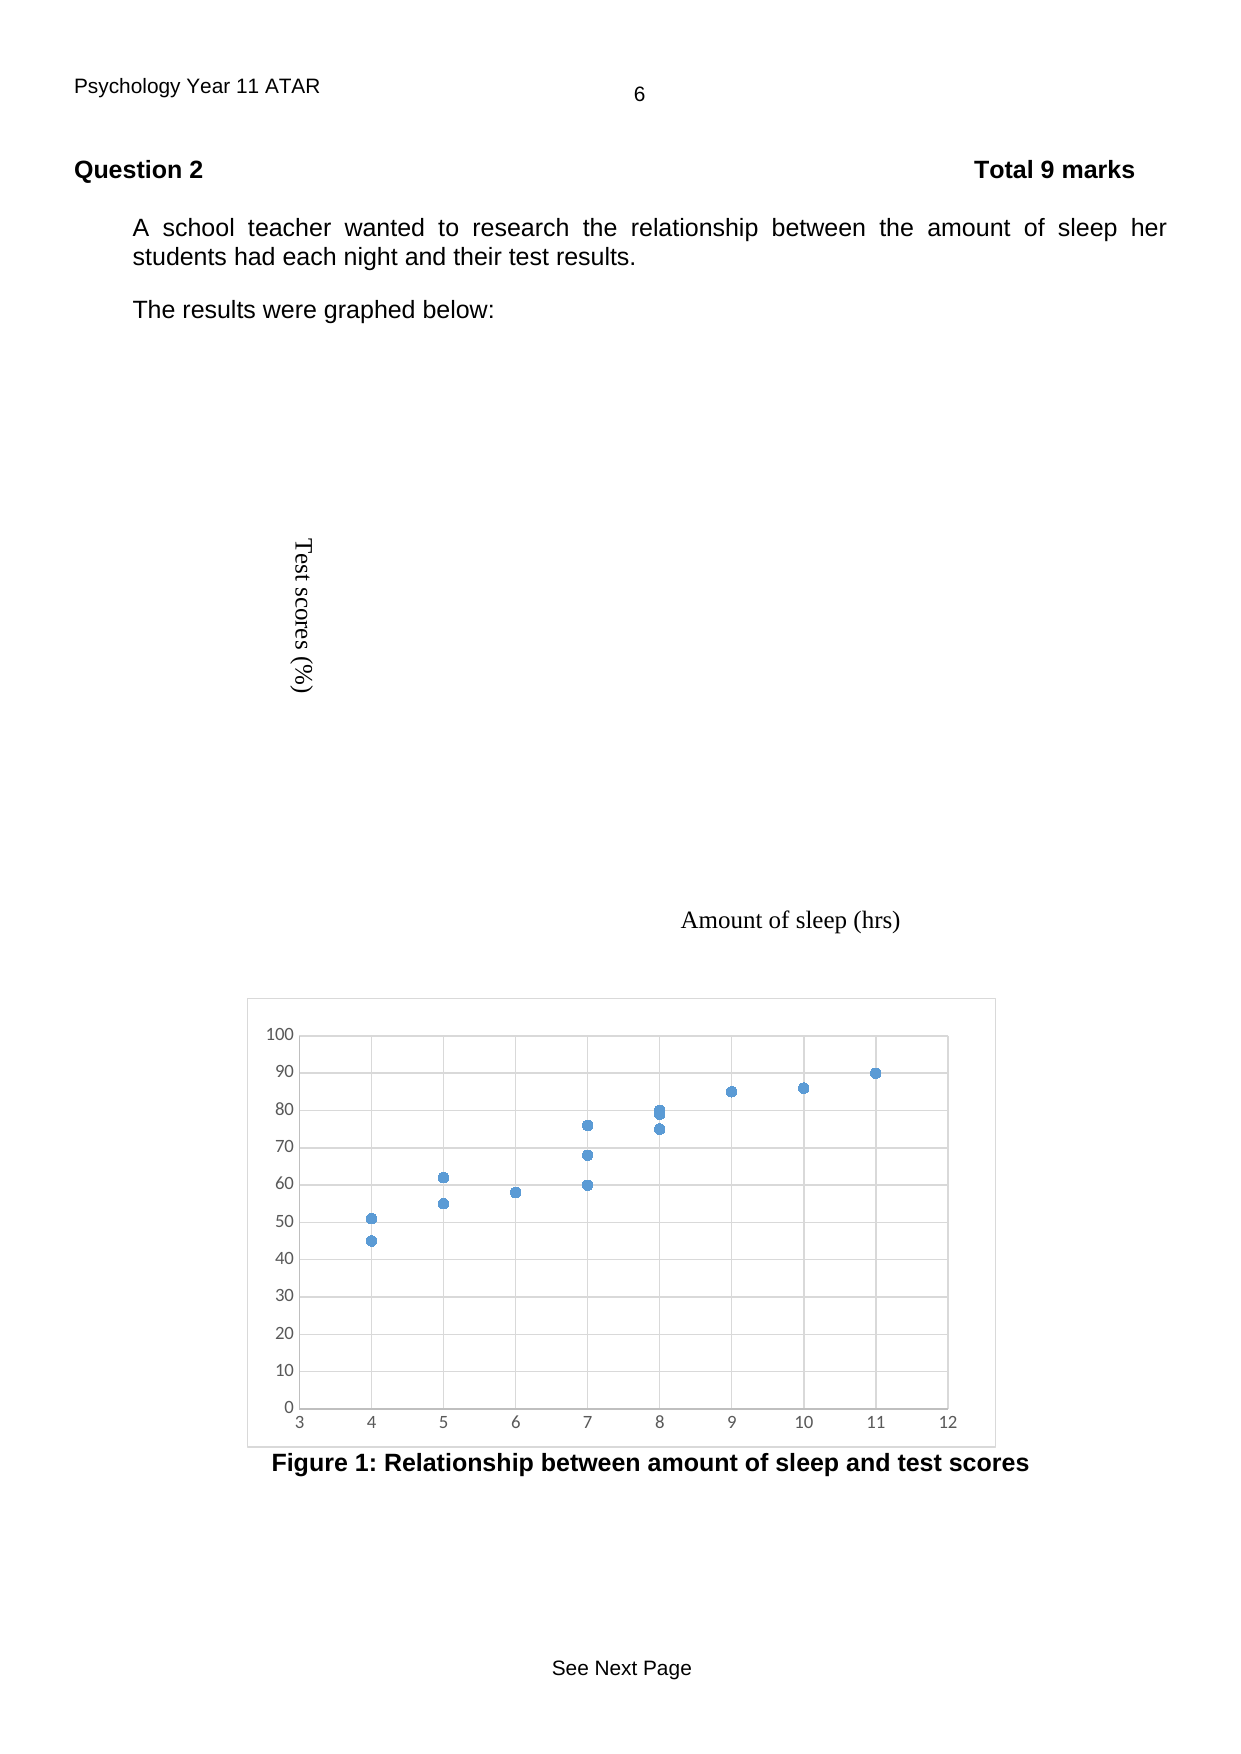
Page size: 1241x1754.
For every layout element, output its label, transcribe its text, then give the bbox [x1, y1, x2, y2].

text Question 2 Total 9 marks [74, 155, 1169, 184]
text Figure 1: Relationship between amount of sleep and test scores [74, 403, 1169, 1477]
text A school teacher wanted to research the relationship between the amount of sleep her students had each night and their test results. [74, 213, 1169, 270]
text The results were graphed below: [74, 295, 1169, 324]
